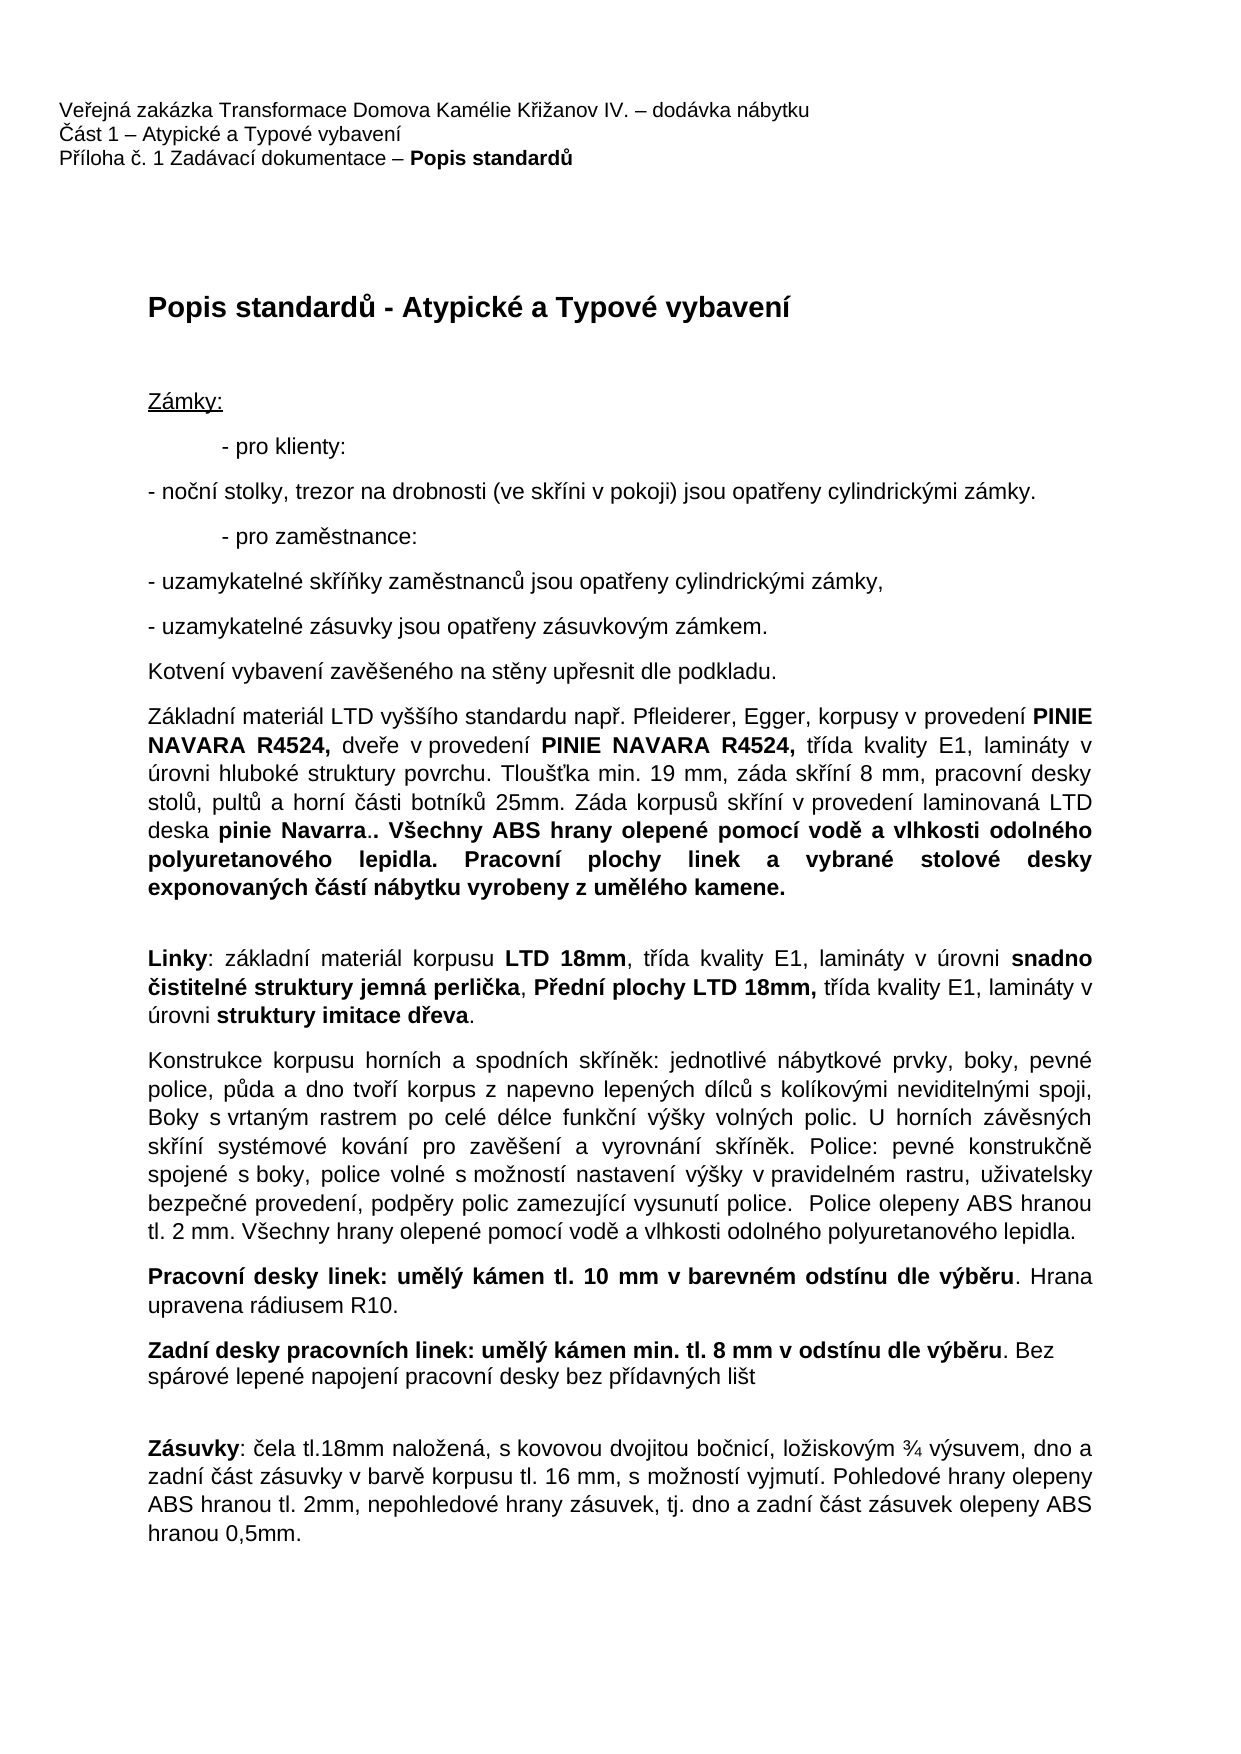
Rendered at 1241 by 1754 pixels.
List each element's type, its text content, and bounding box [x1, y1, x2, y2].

text - uzamykatelné skříňky zaměstnanců jsou opatřeny cylindrickými zámky, [148, 568, 1093, 594]
text Pracovní desky linek: umělý kámen tl. 10 mm v barevném odstínu dle výběru. Hrana upravena rádiusem R10. [148, 1263, 1093, 1318]
text - pro zaměstnance: [148, 523, 1093, 549]
text Základní materiál LTD vyššího standardu např. Pfleiderer, Egger, korpusy v provedení PINIE NAVARA R4524, dveře v provedení PINIE NAVARA R4524, třída kvality E1, lamináty v úrovni hluboké struktury povrchu. Tloušťka min. 19 mm, záda skříní 8 mm, pracovní desky stolů, pultů a horní části botníků 25mm. Záda korpusů skříní v provedení laminovaná LTD deska pinie Navarra.. Všechny ABS hrany olepené pomocí vodě a vlhkosti odolného polyuretanového lepidla. Pracovní plochy linek a vybrané stolové desky exponovaných částí nábytku vyrobeny z umělého kamene. [148, 703, 1093, 900]
text - uzamykatelné zásuvky jsou opatřeny zásuvkovým zámkem. [148, 613, 1093, 639]
text Kotvení vybavení zavěšeného na stěny upřesnit dle podkladu. [148, 658, 1093, 684]
text Popis standardů - Atypické a Typové vybavení [148, 290, 1093, 323]
text Zámky: [148, 388, 1093, 414]
text Linky: základní materiál korpusu LTD 18mm, třída kvality E1, lamináty v úrovni snadno čistitelné struktury jemná perlička, Přední plochy LTD 18mm, třída kvality E1, lamináty v úrovni struktury imitace dřeva. [148, 945, 1093, 1029]
text Zadní desky pracovních linek: umělý kámen min. tl. 8 mm v odstínu dle výběru. Bez spárové lepené napojení pracovní desky bez přídavných lišt [148, 1337, 1093, 1389]
text - noční stolky, trezor na drobnosti (ve skříni v pokoji) jsou opatřeny cylindrickými zámky. [148, 478, 1093, 504]
text Konstrukce korpusu horních a spodních skříněk: jednotlivé nábytkové prvky, boky, pevné police, půda a dno tvoří korpus z napevno lepených dílců s kolíkovými neviditelnými spoji, Boky s vrtaným rastrem po celé délce funkční výšky volných polic. U horních závěsných skříní systémové kování pro zavěšení a vyrovnání skříněk. Police: pevné konstrukčně spojené s boky, police volné s možností nastavení výšky v pravidelném rastru, uživatelsky bezpečné provedení, podpěry polic zamezující vysunutí police. Police olepeny ABS hranou tl. 2 mm. Všechny hrany olepené pomocí vodě a vlhkosti odolného polyuretanového lepidla. [148, 1047, 1093, 1244]
text Zásuvky: čela tl.18mm naložená, s kovovou dvojitou bočnicí, ložiskovým ¾ výsuvem, dno a zadní část zásuvky v barvě korpusu tl. 16 mm, s možností vyjmutí. Pohledové hrany olepeny ABS hranou tl. 2mm, nepohledové hrany zásuvek, tj. dno a zadní část zásuvek olepeny ABS hranou 0,5mm. [148, 1434, 1093, 1546]
text - pro klienty: [148, 433, 1093, 459]
